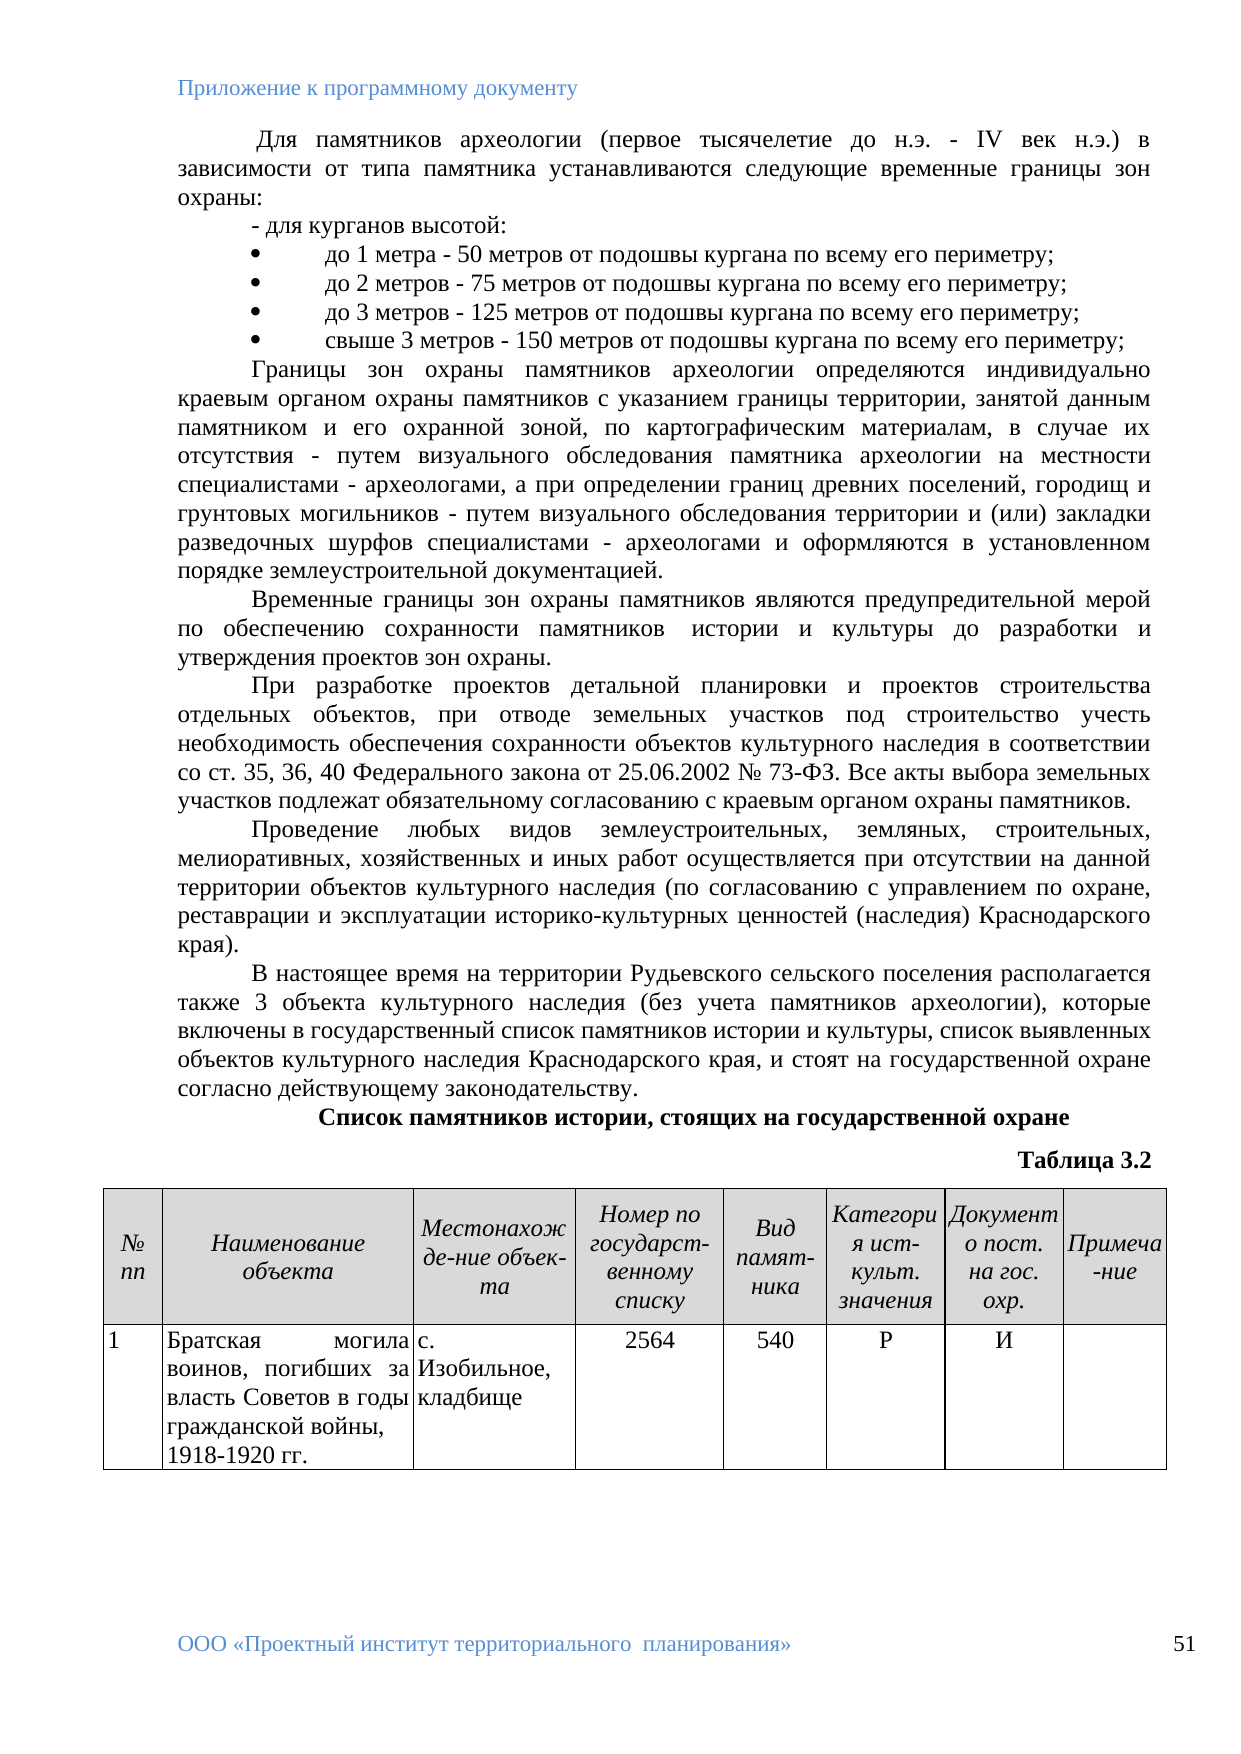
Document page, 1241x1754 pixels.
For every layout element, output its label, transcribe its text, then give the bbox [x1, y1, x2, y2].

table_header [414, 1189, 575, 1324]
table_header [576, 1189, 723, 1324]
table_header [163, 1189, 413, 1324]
text Для памятников археологии (первое тысячелетие до н.э. - IV век н.э.) в зависимости от типа памятника устанавливаются следующие временные границы зон охраны: [177, 124, 1152, 211]
text При разработке проектов детальной планировки и проектов строительства отдельных объектов, при отводе земельных участков под строительство учесть необходимость обеспечения сохранности объектов культурного наследия в соответствии со ст. 35, 36, 40 Федерального закона от 25.06.2002 № 73-ФЗ. Все акты выбора земельных участков подлежат обязательному согласованию с краевым органом охраны памятников. [177, 671, 1152, 814]
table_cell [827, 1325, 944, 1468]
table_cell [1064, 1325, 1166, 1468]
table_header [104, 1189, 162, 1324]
text В настоящее время на территории Рудьевского сельского поселения располагается также 3 объекта культурного наследия (без учета памятников археологии), которые включены в государственный список памятников истории и культуры, список выявленных объектов культурного наследия Краснодарского края, и стоят на государственной охране согласно действующему законодательству. [177, 958, 1152, 1102]
list свыше - от подошвы кургана по всему его периметру; [177, 326, 1152, 354]
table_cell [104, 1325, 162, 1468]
list до - от подошвы кургана по всему его периметру; [177, 297, 1152, 326]
text Список памятников истории, стоящих на государственной охране [177, 1102, 1152, 1131]
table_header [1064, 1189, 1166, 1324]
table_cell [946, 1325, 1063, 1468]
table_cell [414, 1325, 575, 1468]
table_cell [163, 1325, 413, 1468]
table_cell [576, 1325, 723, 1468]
list до - от подошвы кургана по всему его периметру; [177, 239, 1152, 268]
text Проведение любых видов землеустроительных, земляных, строительных, мелиоративных, хозяйственных и иных работ осуществляется при отсутствии на данной территории объектов культурного наследия (по согласованию с управлением по охране, реставрации и эксплуатации историко-культурных ценностей (наследия) Краснодарского края). [177, 814, 1152, 958]
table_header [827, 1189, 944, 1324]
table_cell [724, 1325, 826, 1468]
text Границы зон охраны памятников археологии определяются индивидуально краевым органом охраны памятников с указанием границы территории, занятой данным памятником и его охранной зоной, по картографическим материалам, в случае их отсутствия - путем визуального обследования памятника археологии на местности специалистами - археологами, а при определении границ древних поселений, городищ и грунтовых могильников - путем визуального обследования территории и (или) закладки разведочных шурфов специалистами - археологами и оформляются в установленном порядке землеустроительной документацией. [177, 354, 1152, 584]
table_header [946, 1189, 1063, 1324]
text Временные границы зон охраны памятников являются предупредительной мерой по обеспечению сохранности памятников истории и культуры до разработки и утверждения проектов зон охраны. [177, 584, 1152, 671]
list до - от подошвы кургана по всему его периметру; [177, 268, 1152, 297]
text Таблица 3.2 [177, 1145, 1152, 1174]
text - для курганов высотой: [177, 211, 1152, 239]
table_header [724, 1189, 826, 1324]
